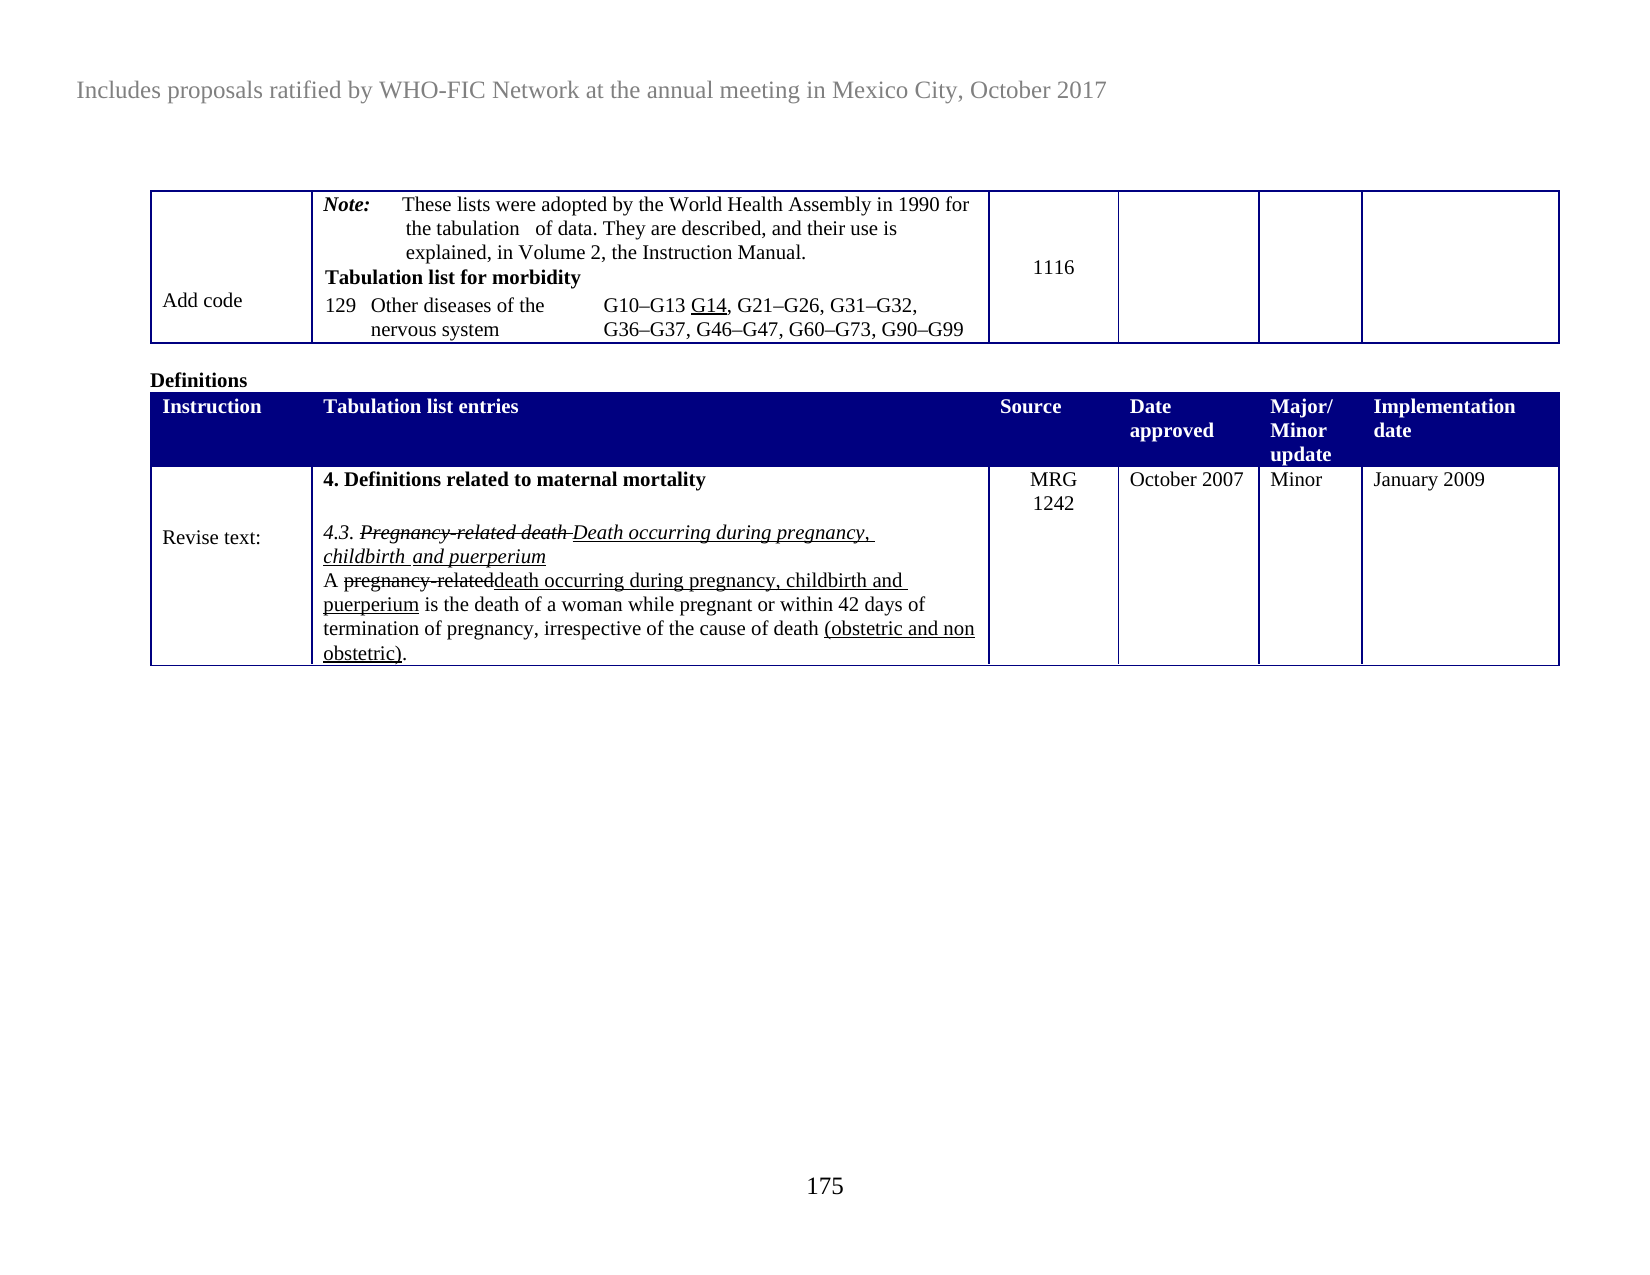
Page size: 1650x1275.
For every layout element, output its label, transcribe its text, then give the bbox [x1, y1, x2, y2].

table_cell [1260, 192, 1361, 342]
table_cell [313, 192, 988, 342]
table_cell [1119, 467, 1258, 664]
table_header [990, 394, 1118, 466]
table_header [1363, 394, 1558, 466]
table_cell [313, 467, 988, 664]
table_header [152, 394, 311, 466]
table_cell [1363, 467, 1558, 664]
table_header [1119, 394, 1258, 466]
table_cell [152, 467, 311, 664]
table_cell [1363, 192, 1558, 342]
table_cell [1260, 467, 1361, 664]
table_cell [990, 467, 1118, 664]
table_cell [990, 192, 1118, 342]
subtitle Definitions [150, 368, 1500, 392]
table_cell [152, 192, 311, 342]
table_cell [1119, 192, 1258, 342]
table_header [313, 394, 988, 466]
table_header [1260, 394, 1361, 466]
